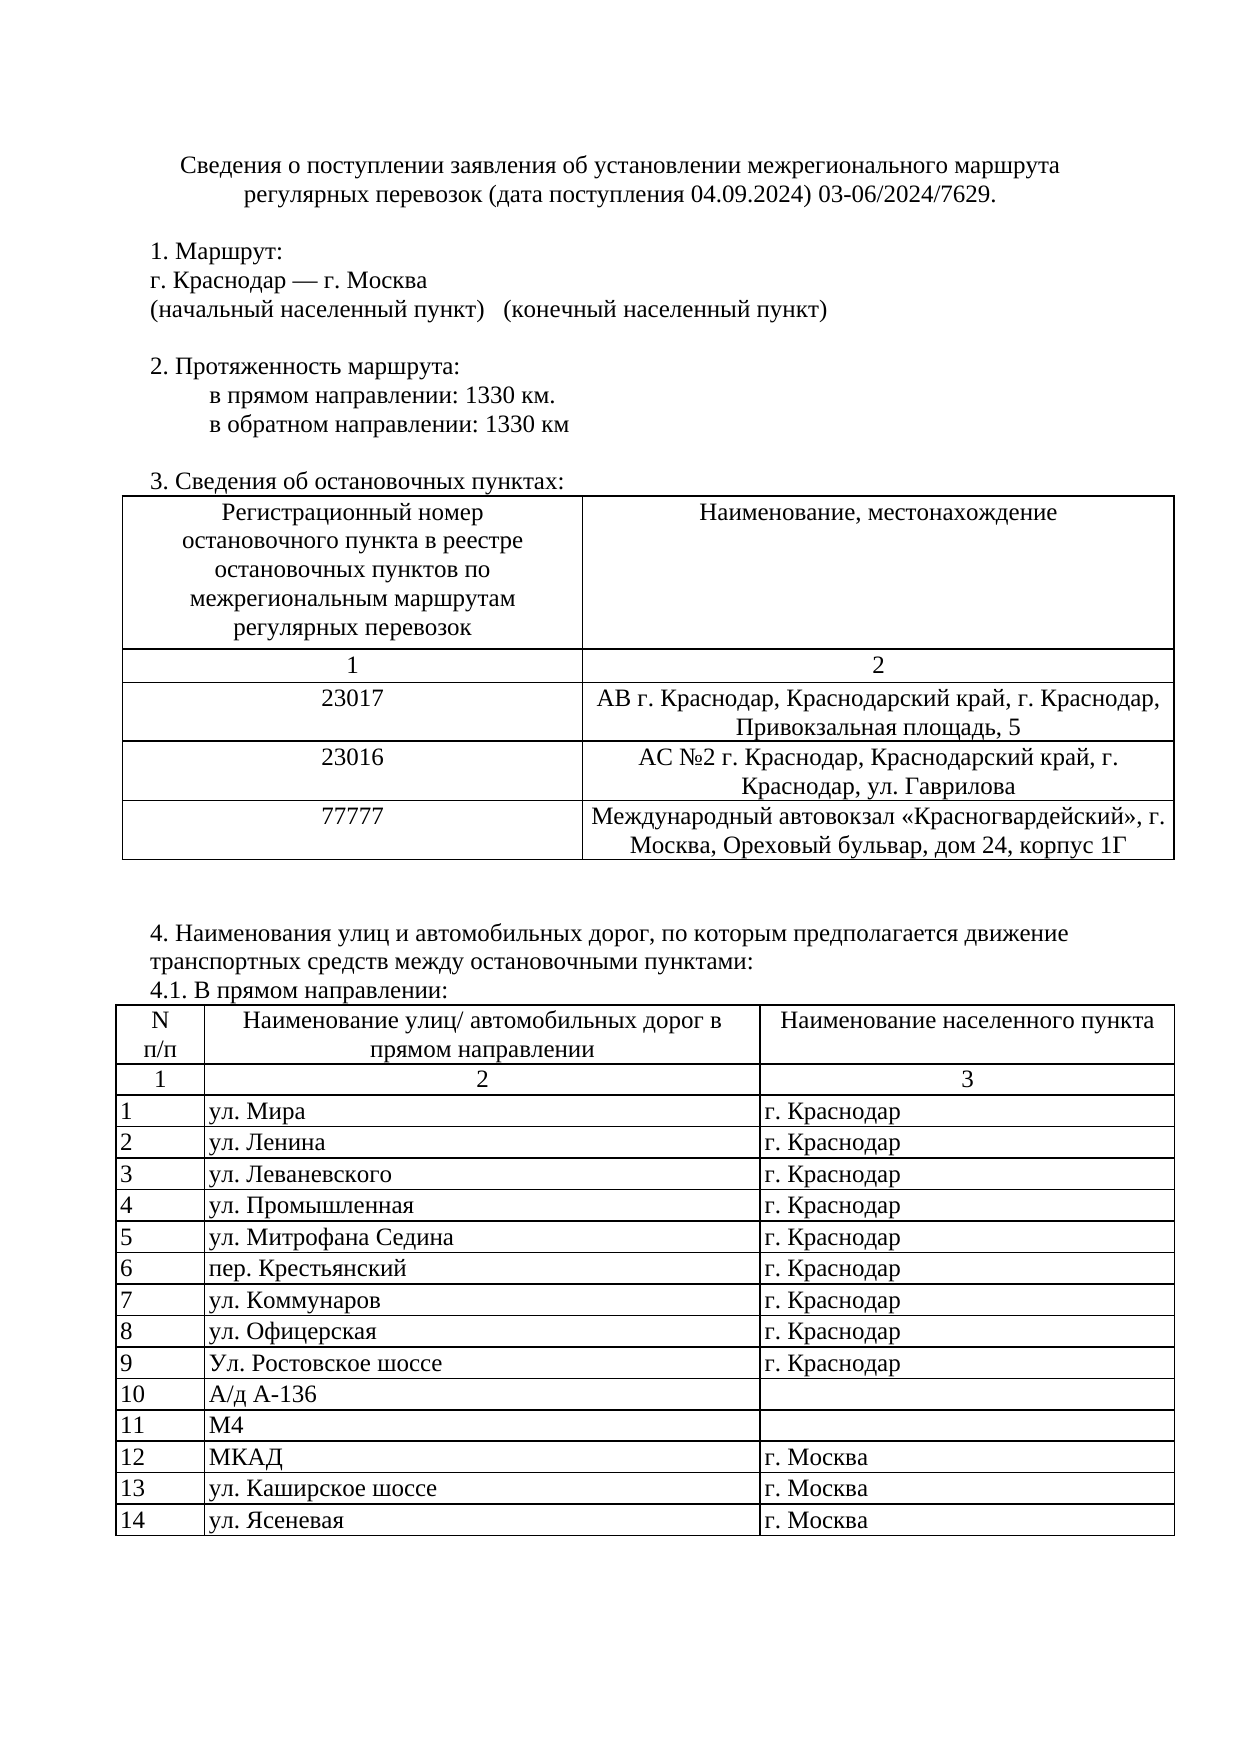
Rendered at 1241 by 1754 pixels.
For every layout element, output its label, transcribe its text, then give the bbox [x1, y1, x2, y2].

table_cell ул. Леваневского [205, 1159, 759, 1189]
table_cell 2 [205, 1065, 759, 1094]
table_cell 2 [583, 650, 1173, 681]
table_cell г. Краснодар [761, 1253, 1174, 1283]
table_cell 23017 [123, 683, 582, 740]
table_cell г. Москва [761, 1473, 1174, 1503]
table_cell г. Краснодар [761, 1127, 1174, 1157]
table_cell М4 [205, 1411, 759, 1440]
table_cell 11 [117, 1411, 204, 1440]
table_cell ул. Ленина [205, 1127, 759, 1157]
table_header Наименование улиц/ автомобильных дорог в прямом направлении [205, 1006, 759, 1063]
text 1. Маршрут: [150, 236, 1090, 265]
table_cell [761, 1379, 1174, 1409]
table_cell г. Краснодар [761, 1285, 1174, 1314]
table_cell г. Москва [761, 1505, 1174, 1535]
table_header N п/п [117, 1006, 204, 1063]
text (начальный населенный пункт) (конечный населенный пункт) [150, 294, 1090, 322]
text 2. Протяженность маршрута: [150, 351, 1090, 380]
table_cell ул. Каширское шоссе [205, 1473, 759, 1503]
table_cell 2 [117, 1127, 204, 1157]
table_header Наименование, местонахождение [583, 497, 1173, 648]
text в прямом направлении: 1330 км. [150, 380, 1090, 409]
table_cell 14 [117, 1505, 204, 1535]
table_cell 7 [117, 1285, 204, 1314]
text 4. Наименования улиц и автомобильных дорог, по которым предполагается движение транспортных средств между остановочными пунктами: [150, 918, 1090, 975]
table_cell 23016 [123, 742, 582, 799]
table_cell ул. Коммунаров [205, 1285, 759, 1314]
table_cell г. Краснодар [761, 1222, 1174, 1252]
text 4.1. В прямом направлении: [150, 975, 1090, 1004]
text 3. Сведения об остановочных пунктах: [150, 466, 1090, 495]
table_cell АВ г. Краснодар, Краснодарский край, г. Краснодар, Привокзальная площадь, 5 [583, 683, 1173, 740]
table_cell ул. Промышленная [205, 1190, 759, 1220]
table_cell Международный автовокзал «Красногвардейский», г. Москва, Ореховый бульвар, дом 24, корпус 1Г [583, 801, 1173, 858]
table_cell МКАД [205, 1442, 759, 1472]
table_cell ул. Офицерская [205, 1316, 759, 1346]
table_cell 10 [117, 1379, 204, 1409]
table_cell г. Краснодар [761, 1316, 1174, 1346]
table_cell г. Краснодар [761, 1096, 1174, 1126]
table_cell 9 [117, 1348, 204, 1377]
table_cell г. Москва [761, 1442, 1174, 1472]
table_cell 13 [117, 1473, 204, 1503]
table_cell А/д А-136 [205, 1379, 759, 1409]
table_cell г. Краснодар [761, 1159, 1174, 1189]
table_cell 6 [117, 1253, 204, 1283]
table_cell 4 [117, 1190, 204, 1220]
table_cell г. Краснодар [761, 1348, 1174, 1377]
table_cell 3 [761, 1065, 1174, 1094]
table_cell 1 [117, 1065, 204, 1094]
text Сведения о поступлении заявления об установлении межрегионального маршрута регулярных перевозок (дата поступления 04.09.2024) 03-06/2024/7629. [150, 150, 1090, 207]
table_header Регистрационный номер остановочного пункта в реестре остановочных пунктов по межрегиональным маршрутам регулярных перевозок [123, 497, 582, 648]
table_cell 77777 [123, 801, 582, 858]
text г. Краснодар — г. Москва [150, 265, 1090, 294]
table_cell пер. Крестьянский [205, 1253, 759, 1283]
table_cell ул. Ясеневая [205, 1505, 759, 1535]
table_cell 1 [117, 1096, 204, 1126]
text в обратном направлении: 1330 км [150, 409, 1090, 437]
table_cell 3 [117, 1159, 204, 1189]
table_cell 1 [123, 650, 582, 681]
table_cell Ул. Ростовское шоссе [205, 1348, 759, 1377]
table_cell ул. Мира [205, 1096, 759, 1126]
table_cell 8 [117, 1316, 204, 1346]
table_cell [761, 1411, 1174, 1440]
table_cell АС №2 г. Краснодар, Краснодарский край, г. Краснодар, ул. Гаврилова [583, 742, 1173, 799]
table_cell г. Краснодар [761, 1190, 1174, 1220]
table_cell 12 [117, 1442, 204, 1472]
table_cell 5 [117, 1222, 204, 1252]
table_cell ул. Митрофана Седина [205, 1222, 759, 1252]
table_header Наименование населенного пункта [761, 1006, 1174, 1063]
